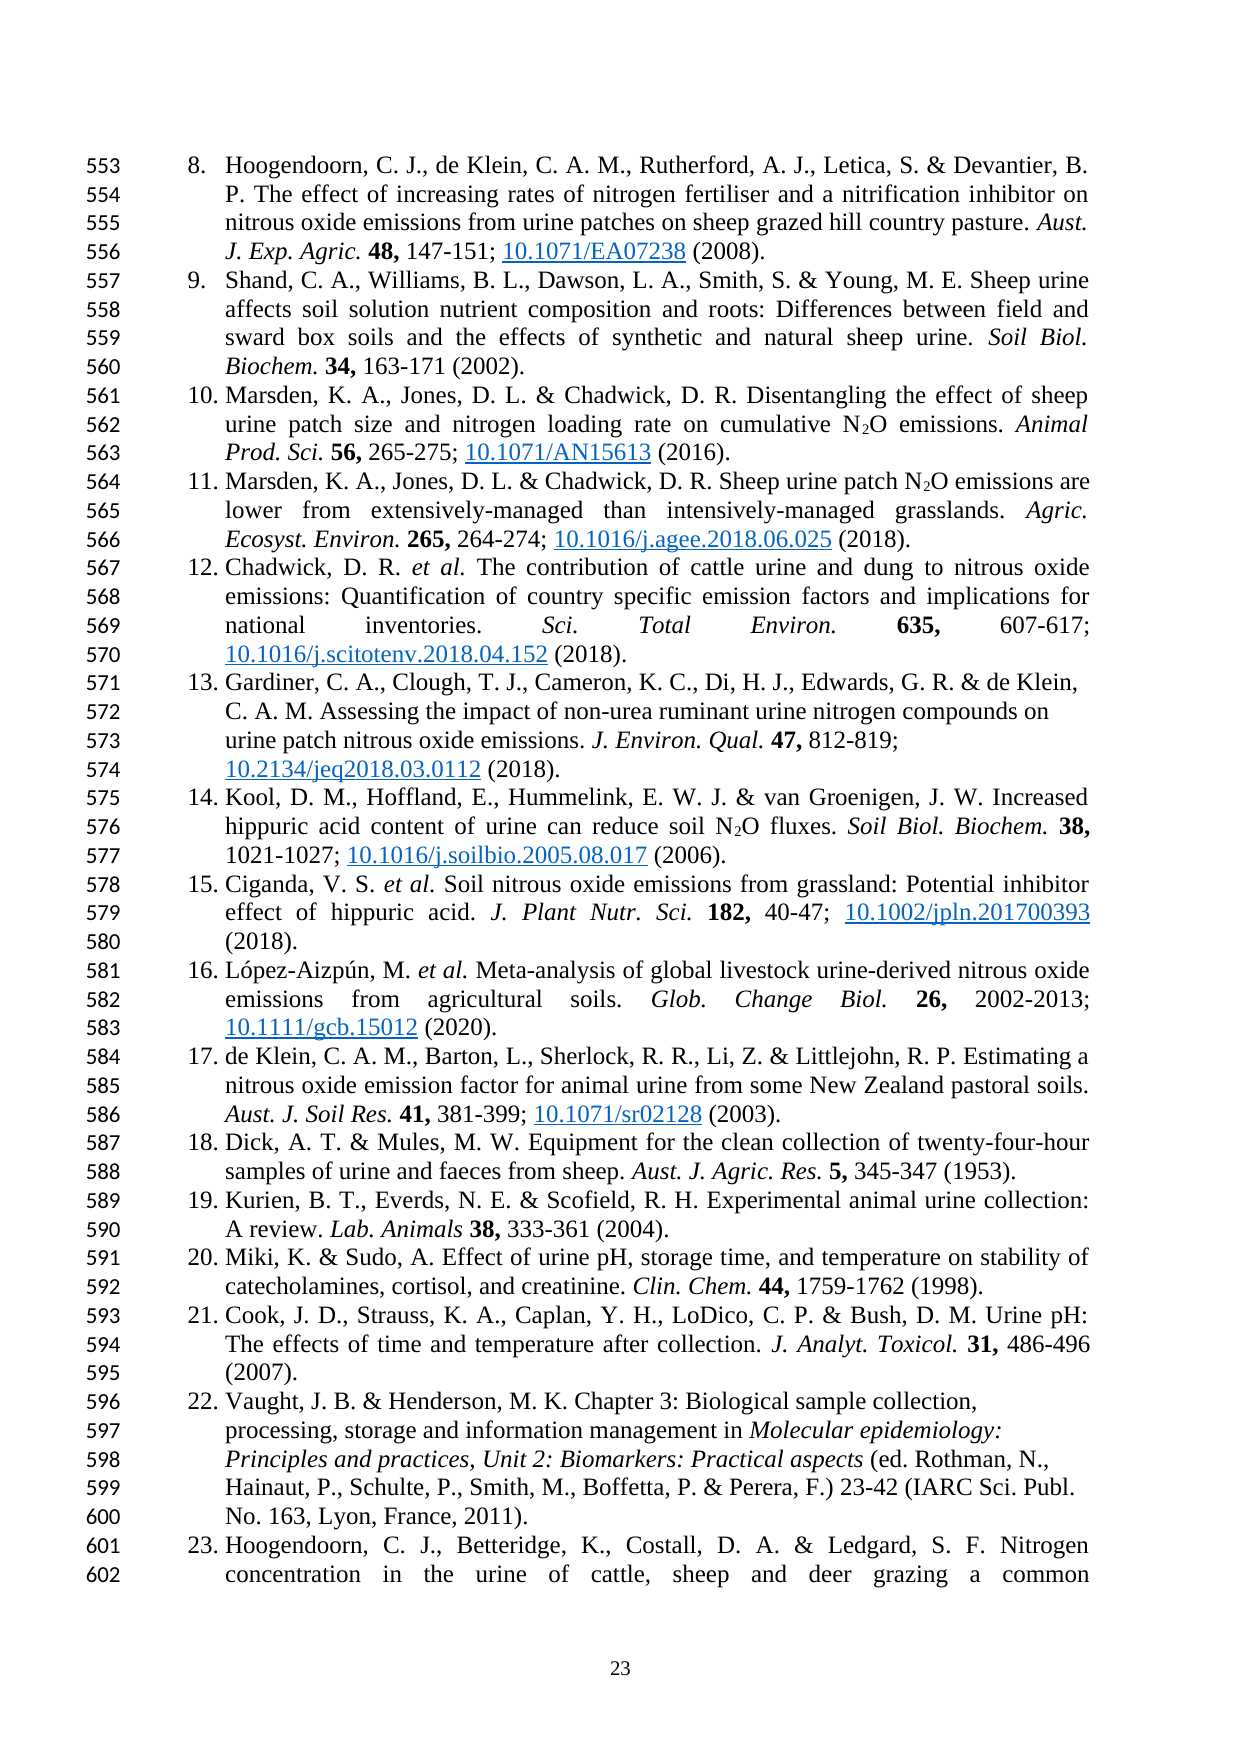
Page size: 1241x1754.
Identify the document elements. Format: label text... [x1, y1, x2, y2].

list Shand, C. A., Williams, B. L., Dawson, L. A., Smith, S. & Young, M. E. Sheep urine affects soil solution nutrient composition and roots: Differences between field and sward box soils and the effects of synthetic and natural sheep urine. Soil Biol. Biochem. 34, 163-171 (2002). [187, 265, 1090, 380]
list Kool, D. M., Hoffland, E., Hummelink, E. W. J. & van Groenigen, J. W. Increased hippuric acid content of urine can reduce soil N2O fluxes. Soil Biol. Biochem. 38, 1021-1027; 10.1016/j.soilbio.2005.08.017 (2006). [187, 782, 1090, 869]
list de Klein, C. A. M., Barton, L., Sherlock, R. R., Li, Z. & Littlejohn, R. P. Estimating a nitrous oxide emission factor for animal urine from some New Zealand pastoral soils. Aust. J. Soil Res. 41, 381-399; 10.1071/sr02128 (2003). [187, 1041, 1090, 1127]
list Marsden, K. A., Jones, D. L. & Chadwick, D. R. Sheep urine patch N2O emissions are lower from extensively-managed than intensively-managed grasslands. Agric. Ecosyst. Environ. 265, 264-274; 10.1016/j.agee.2018.06.025 (2018). [187, 466, 1090, 552]
list Dick, A. T. & Mules, M. W. Equipment for the clean collection of twenty-four-hour samples of urine and faeces from sheep. Aust. J. Agric. Res. 5, 345-347 (1953). [187, 1127, 1090, 1185]
list Cook, J. D., Strauss, K. A., Caplan, Y. H., LoDico, C. P. & Bush, D. M. Urine pH: The effects of time and temperature after collection. J. Analyt. Toxicol. 31, 486-496 (2007). [187, 1300, 1090, 1386]
list Kurien, B. T., Everds, N. E. & Scofield, R. H. Experimental animal urine collection: A review. Lab. Animals 38, 333-361 (2004). [187, 1185, 1090, 1242]
list Gardiner, C. A., Clough, T. J., Cameron, K. C., Di, H. J., Edwards, G. R. & de Klein, C. A. M. Assessing the impact of non-urea ruminant urine nitrogen compounds on urine patch nitrous oxide emissions. J. Environ. Qual. 47, 812-819; 10.2134/jeq2018.03.0112 (2018). [187, 667, 1090, 782]
list Ciganda, V. S. et al. Soil nitrous oxide emissions from grassland: Potential inhibitor effect of hippuric acid. J. Plant Nutr. Sci. 182, 40-47; 10.1002/jpln.201700393 (2018). [187, 869, 1090, 955]
list Marsden, K. A., Jones, D. L. & Chadwick, D. R. Disentangling the effect of sheep urine patch size and nitrogen loading rate on cumulative N2O emissions. Animal Prod. Sci. 56, 265-275; 10.1071/AN15613 (2016). [187, 380, 1090, 466]
list Miki, K. & Sudo, A. Effect of urine pH, storage time, and temperature on stability of catecholamines, cortisol, and creatinine. Clin. Chem. 44, 1759-1762 (1998). [187, 1242, 1090, 1300]
list López-Aizpún, M. et al. Meta-analysis of global livestock urine-derived nitrous oxide emissions from agricultural soils. Glob. Change Biol. 26, 2002-2013; 10.1111/gcb.15012 (2020). [187, 955, 1090, 1041]
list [187, 1530, 1090, 1587]
list Chadwick, D. R. et al. The contribution of cattle urine and dung to nitrous oxide emissions: Quantification of country specific emission factors and implications for national inventories. Sci. Total Environ. 635, 607-617; 10.1016/j.scitotenv.2018.04.152 (2018). [187, 552, 1090, 667]
list Hoogendoorn, C. J., de Klein, C. A. M., Rutherford, A. J., Letica, S. & Devantier, B. P. The effect of increasing rates of nitrogen fertiliser and a nitrification inhibitor on nitrous oxide emissions from urine patches on sheep grazed hill country pasture. Aust. J. Exp. Agric. 48, 147-151; 10.1071/EA07238 (2008). [187, 150, 1090, 265]
list Vaught, J. B. & Henderson, M. K. Chapter 3: Biological sample collection, processing, storage and information management in Molecular epidemiology: Principles and practices, Unit 2: Biomarkers: Practical aspects (ed. Rothman, N., Hainaut, P., Schulte, P., Smith, M., Boffetta, P. & Perera, F.) 23-42 (IARC Sci. Publ. No. 163, Lyon, France, 2011). [187, 1386, 1090, 1530]
